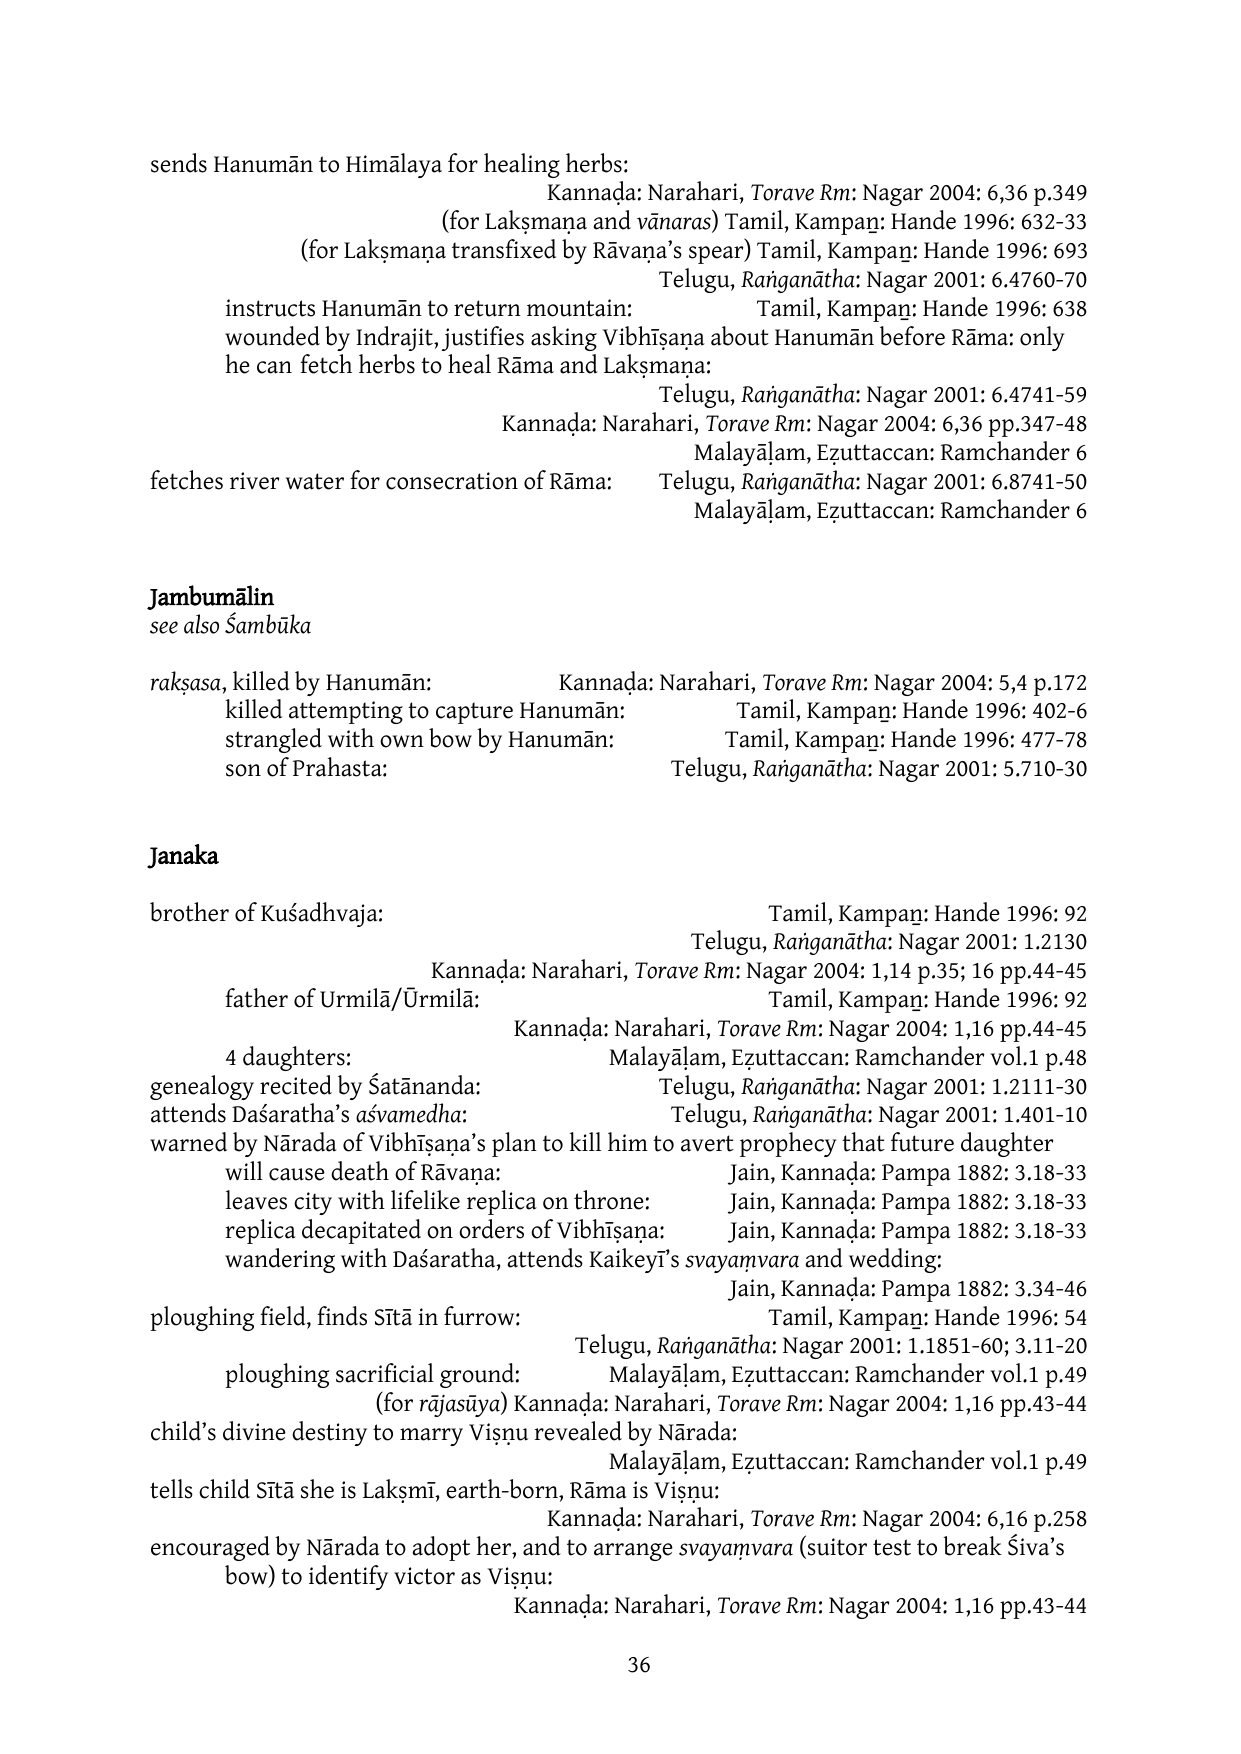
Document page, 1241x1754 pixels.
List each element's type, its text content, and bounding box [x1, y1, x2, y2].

text strangled with own bow by Hanumān: Tamil, Kampaṉ: Hande 1996: 477-78 [150, 726, 1090, 755]
subtitle Jambumālin [150, 583, 1090, 612]
text replica decapitated on orders of Vibhīṣaṇa: Jain, Kannaḍa: Pampa 1882: 3.18-33 [150, 1216, 1090, 1245]
text wounded by Indrajit, justifies asking Vibhīṣaṇa about Hanumān before Rāma: only he can fetch herbs to heal Rāma and Lakṣmaṇa: Telugu, Raṅganātha: Nagar 2001: 6.4741-59 [150, 323, 1090, 410]
text Kannaḍa: Narahari, Torave Rm: Nagar 2004: 1,16 pp.44-45 [150, 1014, 1090, 1043]
text Telugu, Raṅganātha: Nagar 2001: 1.1851-60; 3.11-20 [150, 1332, 1090, 1361]
subtitle Janaka [150, 841, 1090, 870]
text killed attempting to capture Hanumān: Tamil, Kampaṉ: Hande 1996: 402-6 [150, 697, 1090, 726]
text genealogy recited by Śatānanda: Telugu, Raṅganātha: Nagar 2001: 1.2111-30 [150, 1072, 1090, 1101]
text tells child Sītā she is Lakṣmī, earth-born, Rāma is Viṣṇu: Kannaḍa: Narahari, Torave Rm: Nagar 2004: 6,16 p.258 [150, 1476, 1090, 1534]
text Malayāḷam, Eẓuttaccan: Ramchander 6 [150, 438, 1090, 467]
text ploughing sacrificial ground: Malayāḷam, Eẓuttaccan: Ramchander vol.1 p.49 [150, 1361, 1090, 1389]
text wandering with Daśaratha, attends Kaikeyī’s svayaṃvara and wedding: [150, 1245, 1090, 1274]
text instructs Hanumān to return mountain: Tamil, Kampaṉ: Hande 1996: 638 [150, 294, 1090, 323]
text ploughing field, finds Sītā in furrow: Tamil, Kampaṉ: Hande 1996: 54 [150, 1303, 1090, 1332]
text see also Śambūka [150, 612, 1090, 640]
text brother of Kuśadhvaja: Tamil, Kampaṉ: Hande 1996: 92 Telugu, Raṅganātha: Nagar 2001: 1.2130 [150, 899, 1090, 957]
text attends Daśaratha’s aśvamedha: Telugu, Raṅganātha: Nagar 2001: 1.401-10 [150, 1101, 1090, 1130]
text Jain, Kannaḍa: Pampa 1882: 3.34-46 [150, 1274, 1090, 1303]
text son of Prahasta: Telugu, Raṅganātha: Nagar 2001: 5.710-30 [150, 755, 1090, 783]
text leaves city with lifelike replica on throne: Jain, Kannaḍa: Pampa 1882: 3.18-33 [150, 1187, 1090, 1216]
text fetches river water for consecration of Rāma: Telugu, Raṅganātha: Nagar 2001: 6.8741-50 [150, 467, 1090, 496]
text child’s divine destiny to marry Viṣṇu revealed by Nārada: Malayāḷam, Eẓuttaccan: Ramchander vol.1 p.49 [150, 1418, 1090, 1476]
text sends Hanumān to Himālaya for healing herbs: Kannaḍa: Narahari, Torave Rm: Nagar 2004: 6,36 p.349 (for Lakṣmaṇa and vānaras) Tamil, Kampaṉ: Hande 1996: 632-33 [150, 150, 1090, 237]
text (for rājasūya) Kannaḍa: Narahari, Torave Rm: Nagar 2004: 1,16 pp.43-44 [150, 1389, 1090, 1418]
text (for Lakṣmaṇa transfixed by Rāvaṇa’s spear) Tamil, Kampaṉ: Hande 1996: 693 Telugu, Raṅganātha: Nagar 2001: 6.4760-70 [150, 237, 1090, 294]
text Malayāḷam, Eẓuttaccan: Ramchander 6 [150, 496, 1090, 525]
text father of Urmilā/Ūrmilā: Tamil, Kampaṉ: Hande 1996: 92 [150, 986, 1090, 1014]
text encouraged by Nārada to adopt her, and to arrange svayaṃvara (suitor test to break Śiva’s bow) to identify victor as Viṣṇu: Kannaḍa: Narahari, Torave Rm: Nagar 2004: 1,16 pp.43-44 [150, 1534, 1090, 1620]
text Kannaḍa: Narahari, Torave Rm: Nagar 2004: 1,14 p.35; 16 pp.44-45 [150, 957, 1090, 986]
text Kannaḍa: Narahari, Torave Rm: Nagar 2004: 6,36 pp.347-48 [150, 410, 1090, 438]
text rakṣasa, killed by Hanumān: Kannaḍa: Narahari, Torave Rm: Nagar 2004: 5,4 p.172 [150, 668, 1090, 697]
text 4 daughters: Malayāḷam, Eẓuttaccan: Ramchander vol.1 p.48 [150, 1043, 1090, 1072]
text warned by Nārada of Vibhīṣaṇa’s plan to kill him to avert prophecy that future daughter will cause death of Rāvaṇa: Jain, Kannaḍa: Pampa 1882: 3.18-33 [150, 1130, 1090, 1187]
